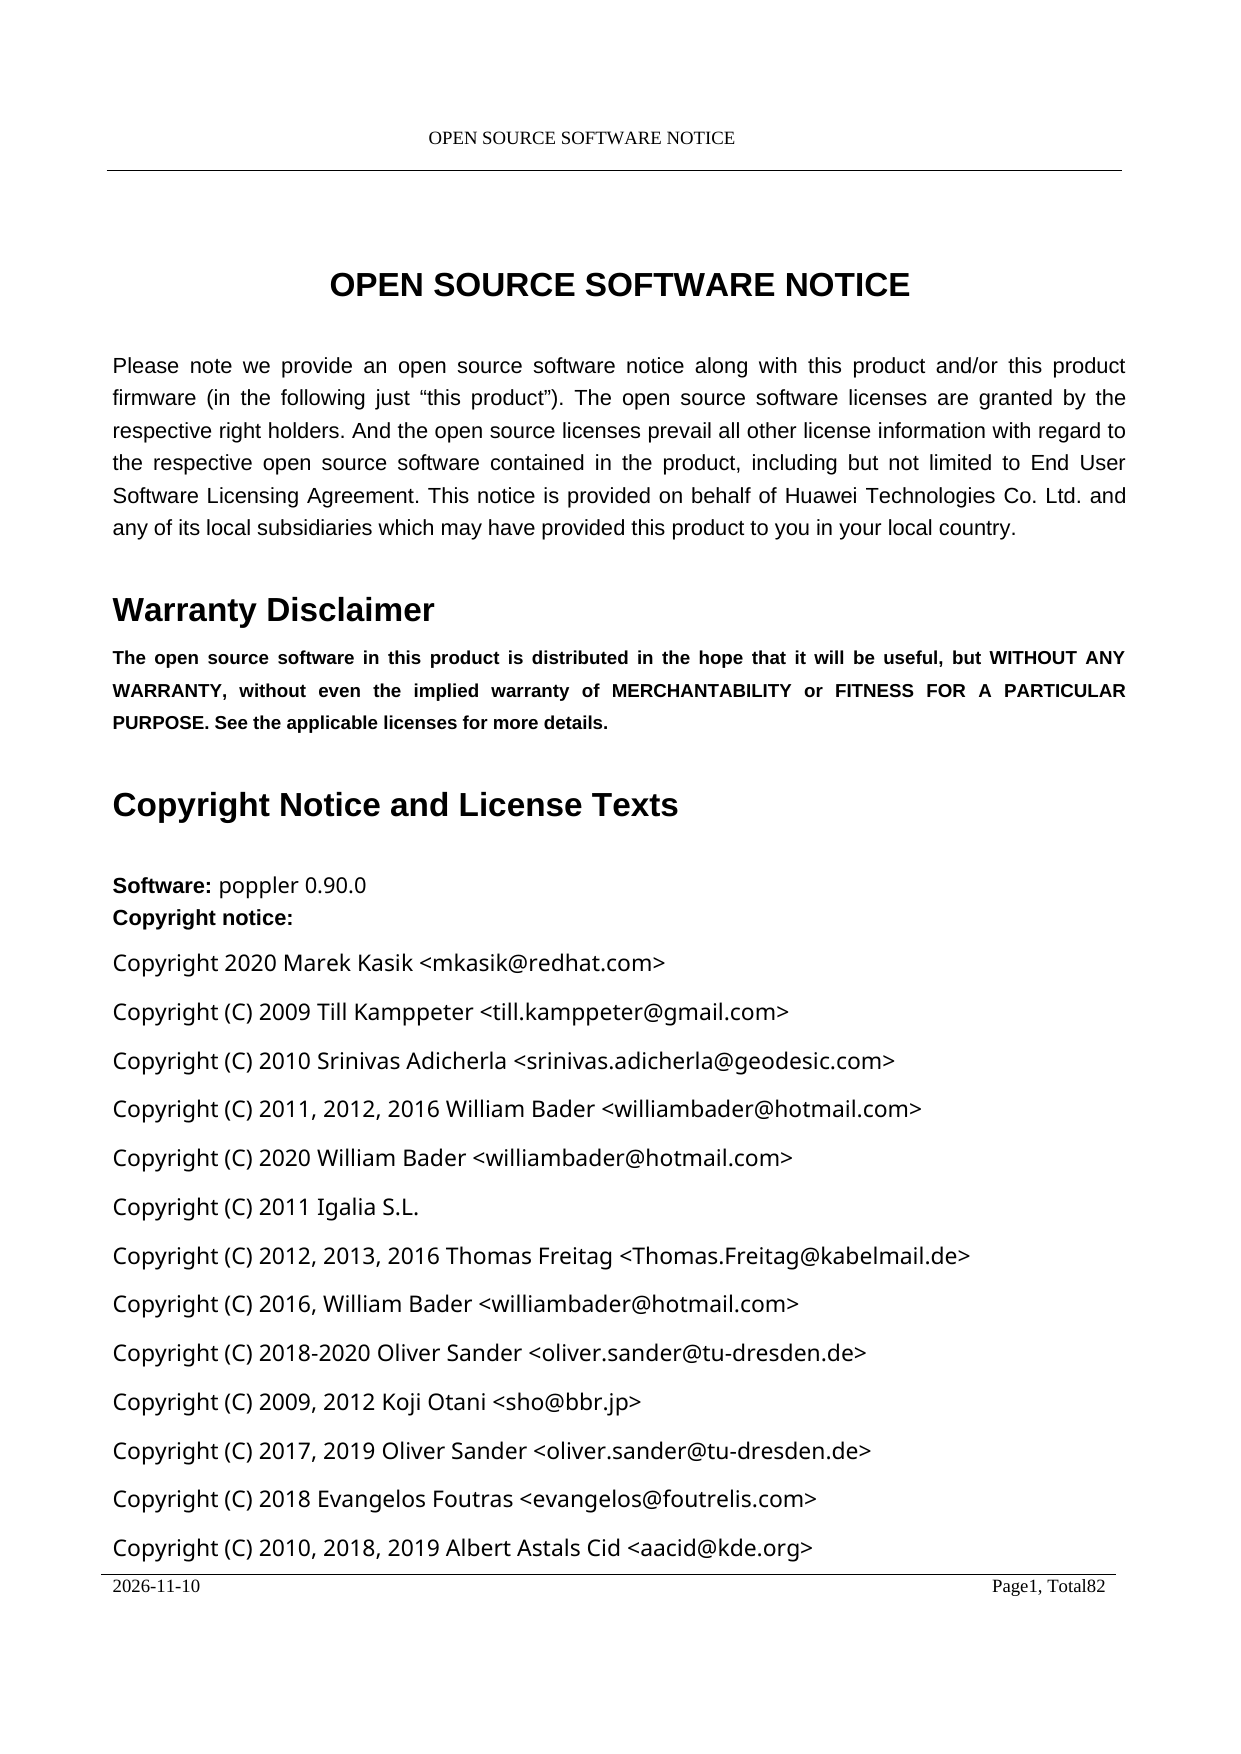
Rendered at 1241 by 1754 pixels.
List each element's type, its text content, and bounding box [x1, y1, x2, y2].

text OPEN SOURCE SOFTWARE NOTICE [112, 251, 1128, 316]
text Copyright notice: [112, 901, 1128, 934]
text The open source software in this product is distributed in the hope that it will be useful, but WITHOUT ANY WARRANTY, without even the implied warranty of MERCHANTABILITY or FITNESS FOR A PARTICULAR PURPOSE. See the applicable licenses for more details. [112, 641, 1128, 739]
text Please note we provide an open source software notice along with this product and/or this product firmware (in the following just “this product”). The open source software licenses are granted by the respective right holders. And the open source licenses prevail all other license information with regard to the respective open source software contained in the product, including but not limited to End User Software Licensing Agreement. This notice is provided on behalf of Huawei Technologies Co. Ltd. and any of its local subsidiaries which may have provided this product to you in your local country. [112, 349, 1128, 544]
text Software: poppler 0.90.0 [112, 869, 1128, 901]
text Warranty Disclaimer [112, 576, 1128, 641]
text Copyright Notice and License Texts [112, 771, 1128, 836]
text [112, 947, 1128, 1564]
